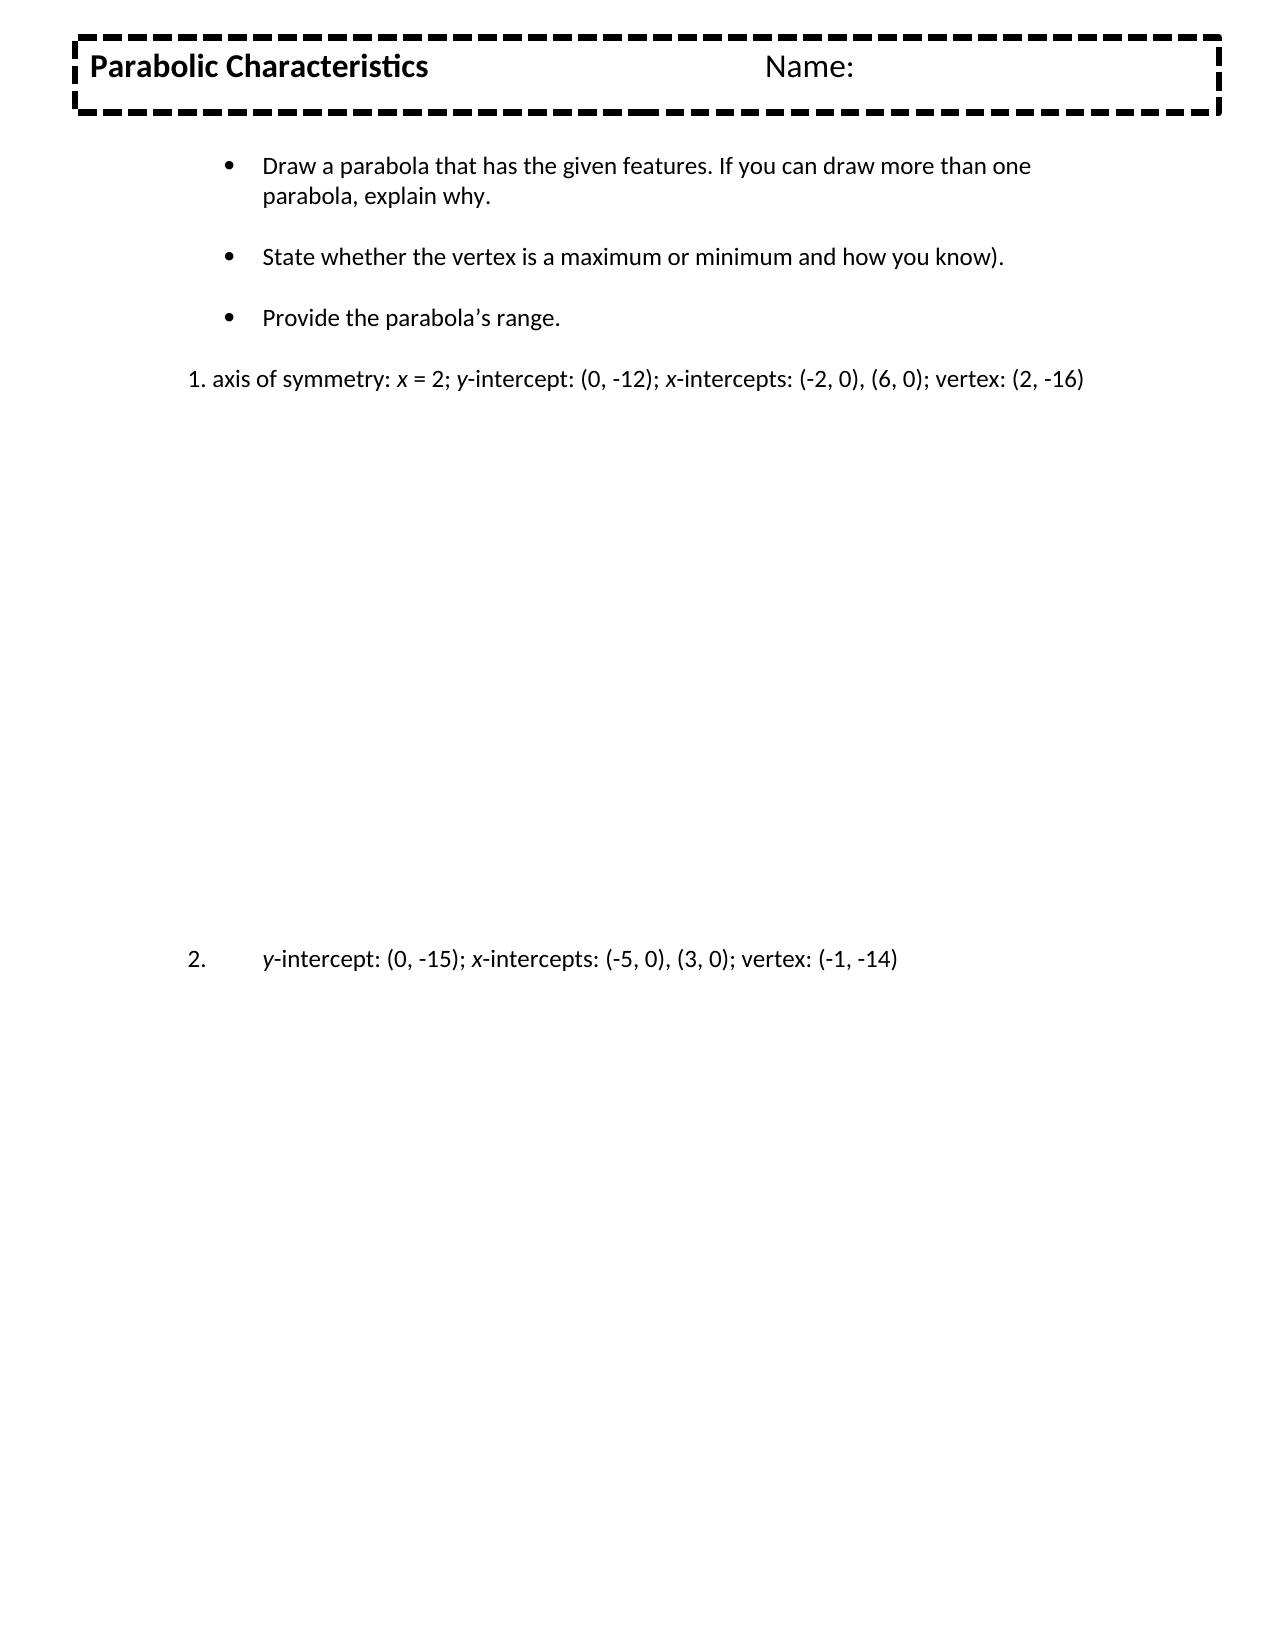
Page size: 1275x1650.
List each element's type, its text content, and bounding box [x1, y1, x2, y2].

text 1. axis of symmetry: x = 2; y-intercept: (0, -12); x-intercepts: (-2, 0), (6, 0); vertex: (2, -16) [187, 364, 1087, 394]
text 2. y-intercept: (0, -15); x-intercepts: (-5, 0), (3, 0); vertex: (-1, -14) [187, 943, 1087, 974]
list Provide the parabola’s range. [225, 303, 1087, 333]
list State whether the vertex is a maximum or minimum and how you know). [225, 242, 1087, 272]
list Draw a parabola that has the given features. If you can draw more than one parabola, explain why. [225, 150, 1087, 211]
